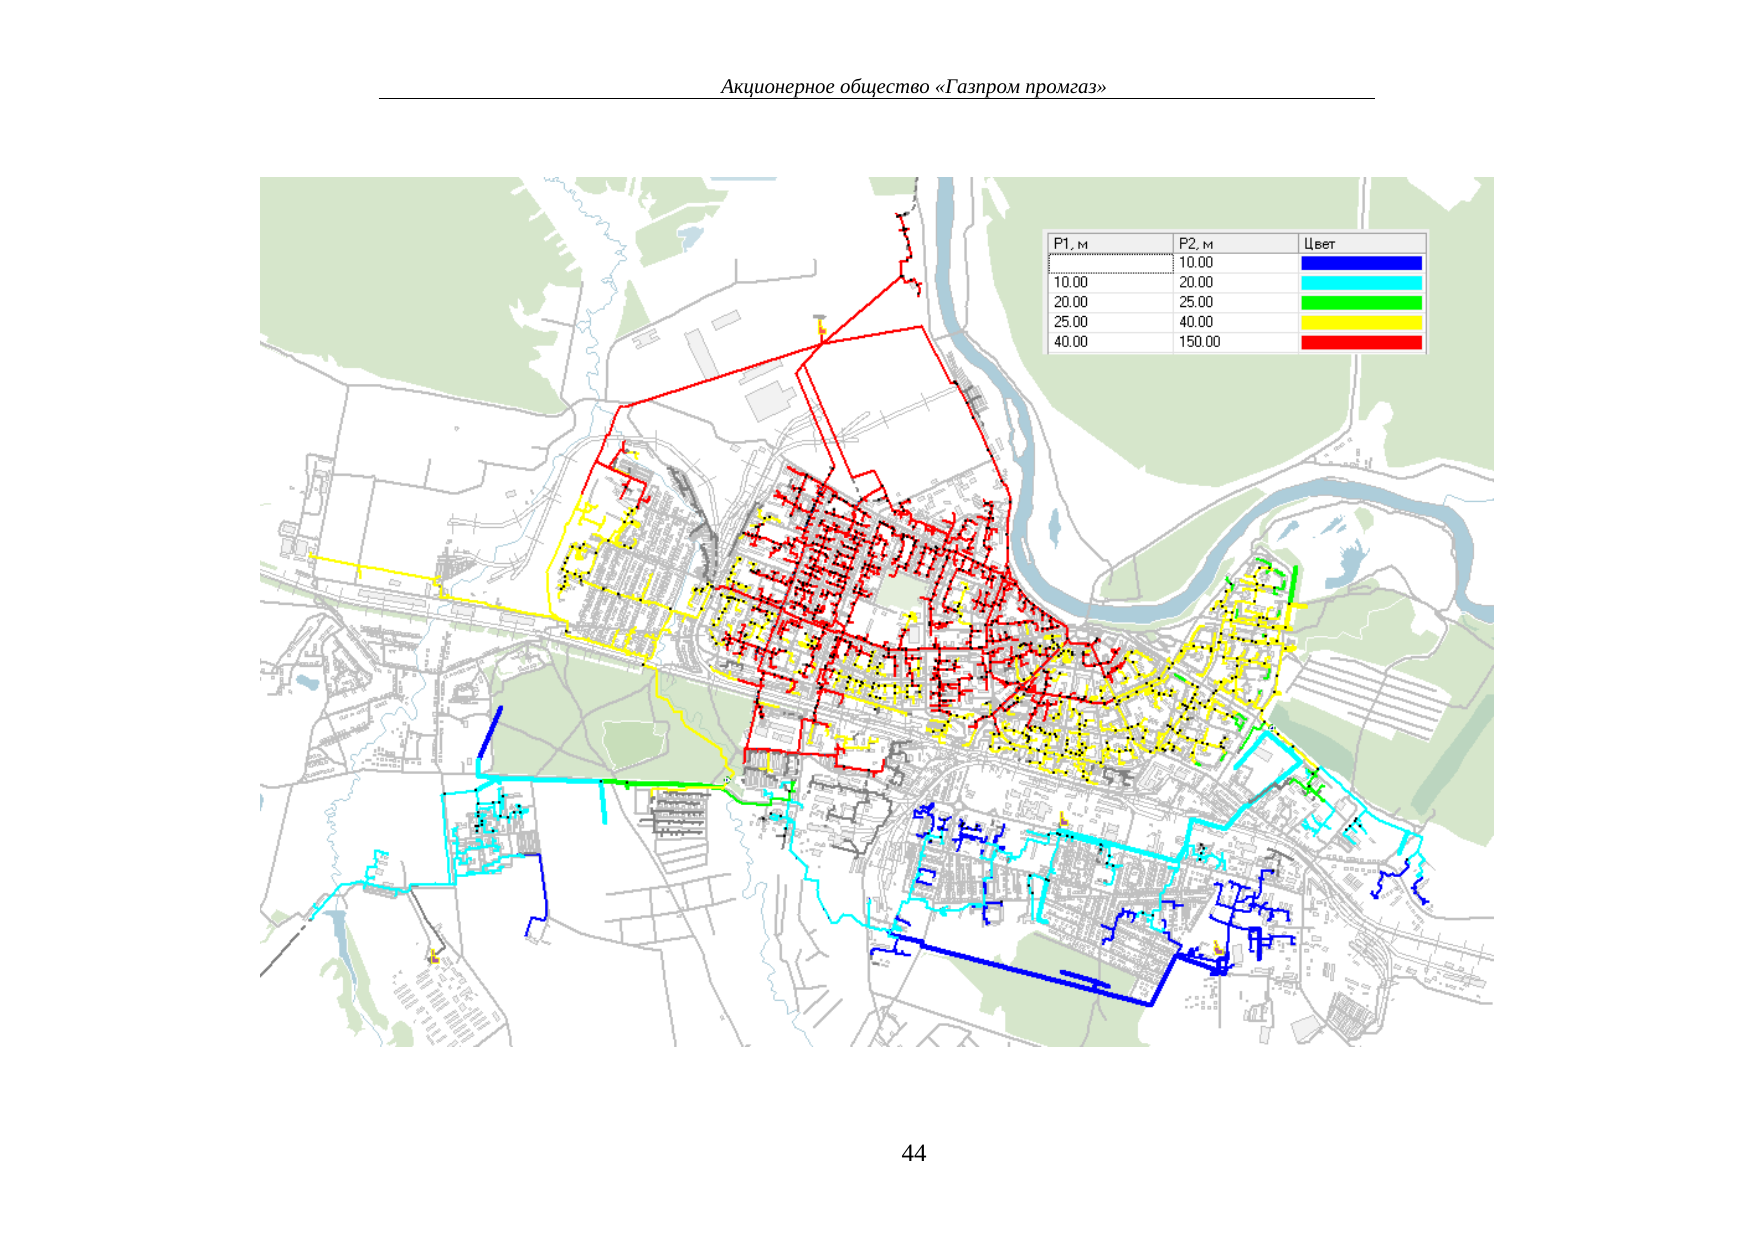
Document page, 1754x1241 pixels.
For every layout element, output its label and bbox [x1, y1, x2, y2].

picture [260, 177, 1494, 1047]
